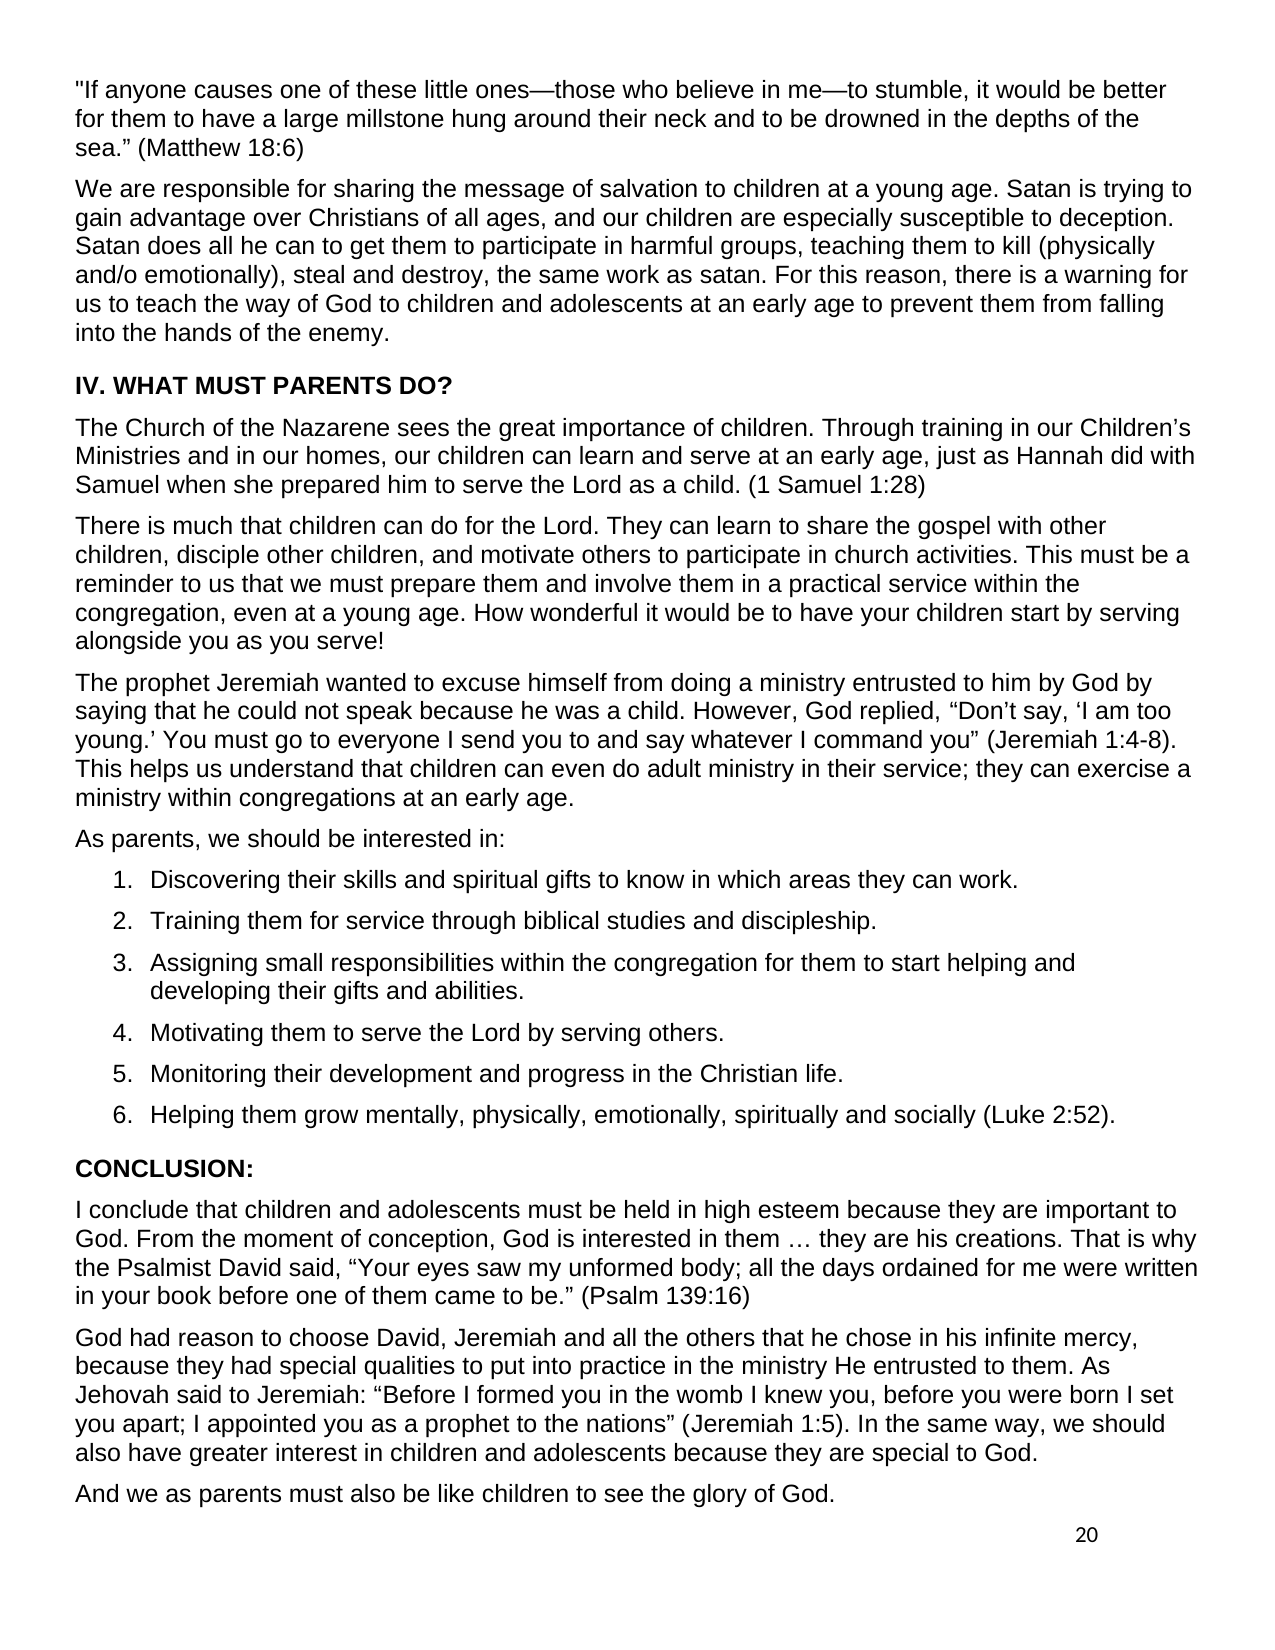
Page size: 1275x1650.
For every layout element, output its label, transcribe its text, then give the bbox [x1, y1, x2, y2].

text As parents, we should be interested in: [75, 824, 1200, 852]
text CONCLUSION: [75, 1154, 1200, 1182]
list Discovering their skills and spiritual gifts to know in which areas they can work. [112, 865, 1200, 894]
text The Church of the Nazarene sees the great importance of children. Through training in our Children’s Ministries and in our homes, our children can learn and serve at an early age, just as Hannah did with Samuel when she prepared him to serve the Lord as a child. (1 Samuel 1:28) [75, 412, 1200, 499]
list Assigning small responsibilities within the congregation for them to start helping and developing their gifts and abilities. [112, 947, 1200, 1005]
text There is much that children can do for the Lord. They can learn to share the gospel with other children, disciple other children, and motivate others to participate in church activities. This must be a reminder to us that we must prepare them and involve them in a practical service within the congregation, even at a young age. How wonderful it would be to have your children start by serving alongside you as you serve! [75, 511, 1200, 655]
text I conclude that children and adolescents must be held in high esteem because they are important to God. From the moment of conception, God is interested in them … they are his creations. That is why the Psalmist David said, “Your eyes saw my unformed body; all the days ordained for me were written in your book before one of them came to be.” (Psalm 139:16) [75, 1195, 1200, 1310]
text IV. WHAT MUST PARENTS DO? [75, 371, 1200, 400]
list Monitoring their development and progress in the Christian life. [112, 1059, 1200, 1087]
text The prophet Jeremiah wanted to excuse himself from doing a ministry entrusted to him by God by saying that he could not speak because he was a child. However, God replied, “Don’t say, ‘I am too young.’ You must go to everyone I send you to and say whatever I command you” (Jeremiah 1:4-8). This helps us understand that children can even do adult ministry in their service; they can exercise a ministry within congregations at an early age. [75, 667, 1200, 811]
text We are responsible for sharing the message of salvation to children at a young age. Satan is trying to gain advantage over Christians of all ages, and our children are especially susceptible to deception. Satan does all he can to get them to participate in harmful groups, teaching them to kill (physically and/o emotionally), steal and destroy, the same work as satan. For this reason, there is a warning for us to teach the way of God to children and adolescents at an early age to prevent them from falling into the hands of the enemy. [75, 174, 1200, 346]
text And we as parents must also be like children to see the glory of God. [75, 1479, 1200, 1507]
text God had reason to choose David, Jeremiah and all the others that he chose in his infinite mercy, because they had special qualities to put into practice in the ministry He entrusted to them. As Jehovah said to Jeremiah: “Before I formed you in the womb I knew you, before you were born I set you apart; I appointed you as a prophet to the nations” (Jeremiah 1:5). In the same way, we should also have greater interest in children and adolescents because they are special to God. [75, 1322, 1200, 1466]
list Helping them grow mentally, physically, emotionally, spiritually and socially (Luke 2:52). [112, 1100, 1200, 1129]
text "If anyone causes one of these little ones—those who believe in me—to stumble, it would be better for them to have a large millstone hung around their neck and to be drowned in the depths of the sea.” (Matthew 18:6) [75, 75, 1200, 161]
list Training them for service through biblical studies and discipleship. [112, 906, 1200, 935]
list Motivating them to serve the Lord by serving others. [112, 1017, 1200, 1046]
